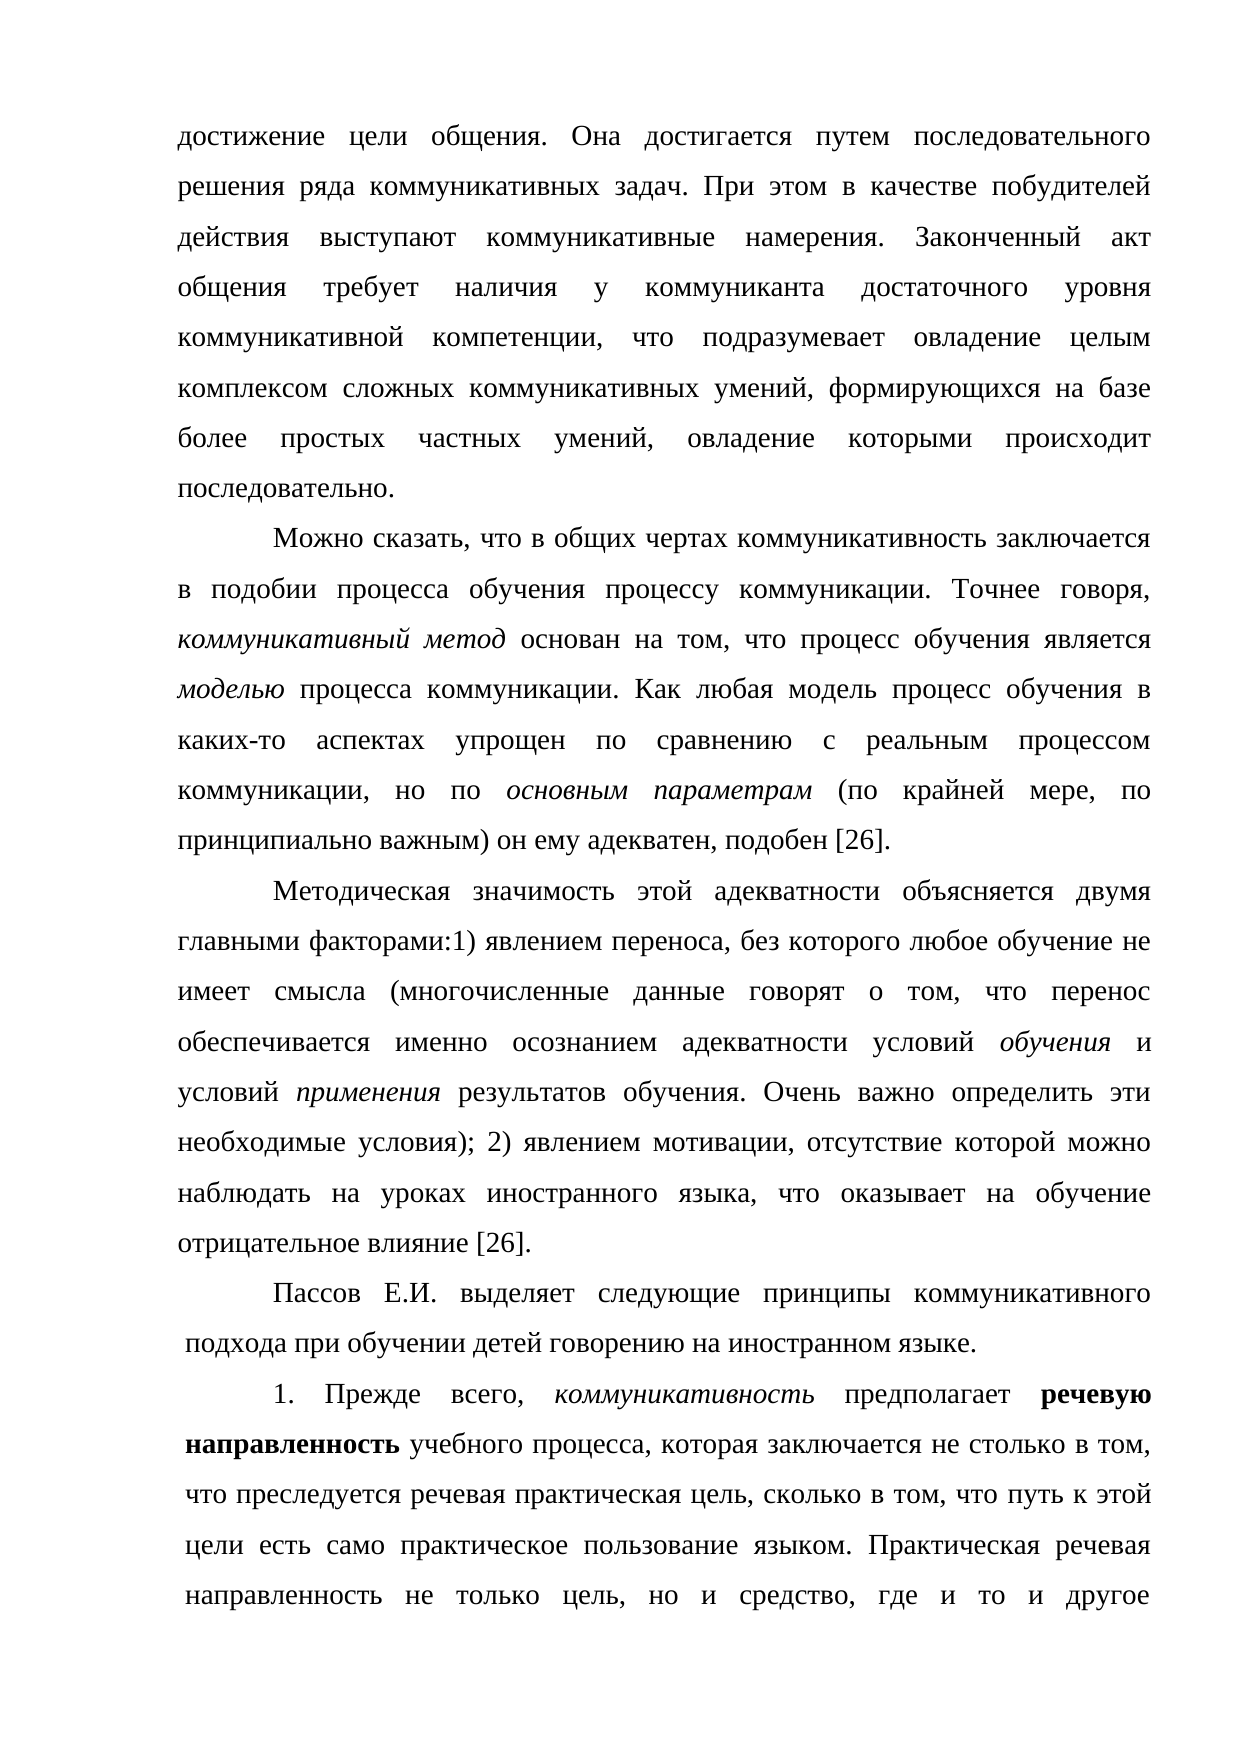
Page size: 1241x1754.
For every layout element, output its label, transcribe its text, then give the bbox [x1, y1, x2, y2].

text Можно сказать, что в общих чертах коммуникативность заключается в подобии процесса обучения процессу коммуникации. Точнее говоря, коммуникативный метод основан на том, что процесс обучения является моделью процесса коммуникации. Как любая модель процесс обучения в каких-то аспектах упрощен по сравнению с реальным процессом коммуникации, но по основным параметрам (по крайней мере, по принципиально важным) он ему адекватен, подобен [26]. [177, 521, 1152, 856]
text Методическая значимость этой адекватности объясняется двумя главными факторами:1) явлением переноса, без которого любое обучение не имеет смысла (многочисленные данные говорят о том, что перенос обеспечивается именно осознанием адекватности условий обучения и условий применения результатов обучения. Очень важно определить эти необходимые условия); 2) явлением мотивации, отсутствие которой можно наблюдать на уроках иностранного языка, что оказывает на обучение отрицательное влияние [26]. [177, 873, 1152, 1258]
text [177, 118, 1152, 504]
text Пассов Е.И. выделяет следующие принципы коммуникативного подхода при обучении детей говорению на иностранном языке. [185, 1275, 1152, 1359]
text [185, 1376, 1152, 1611]
